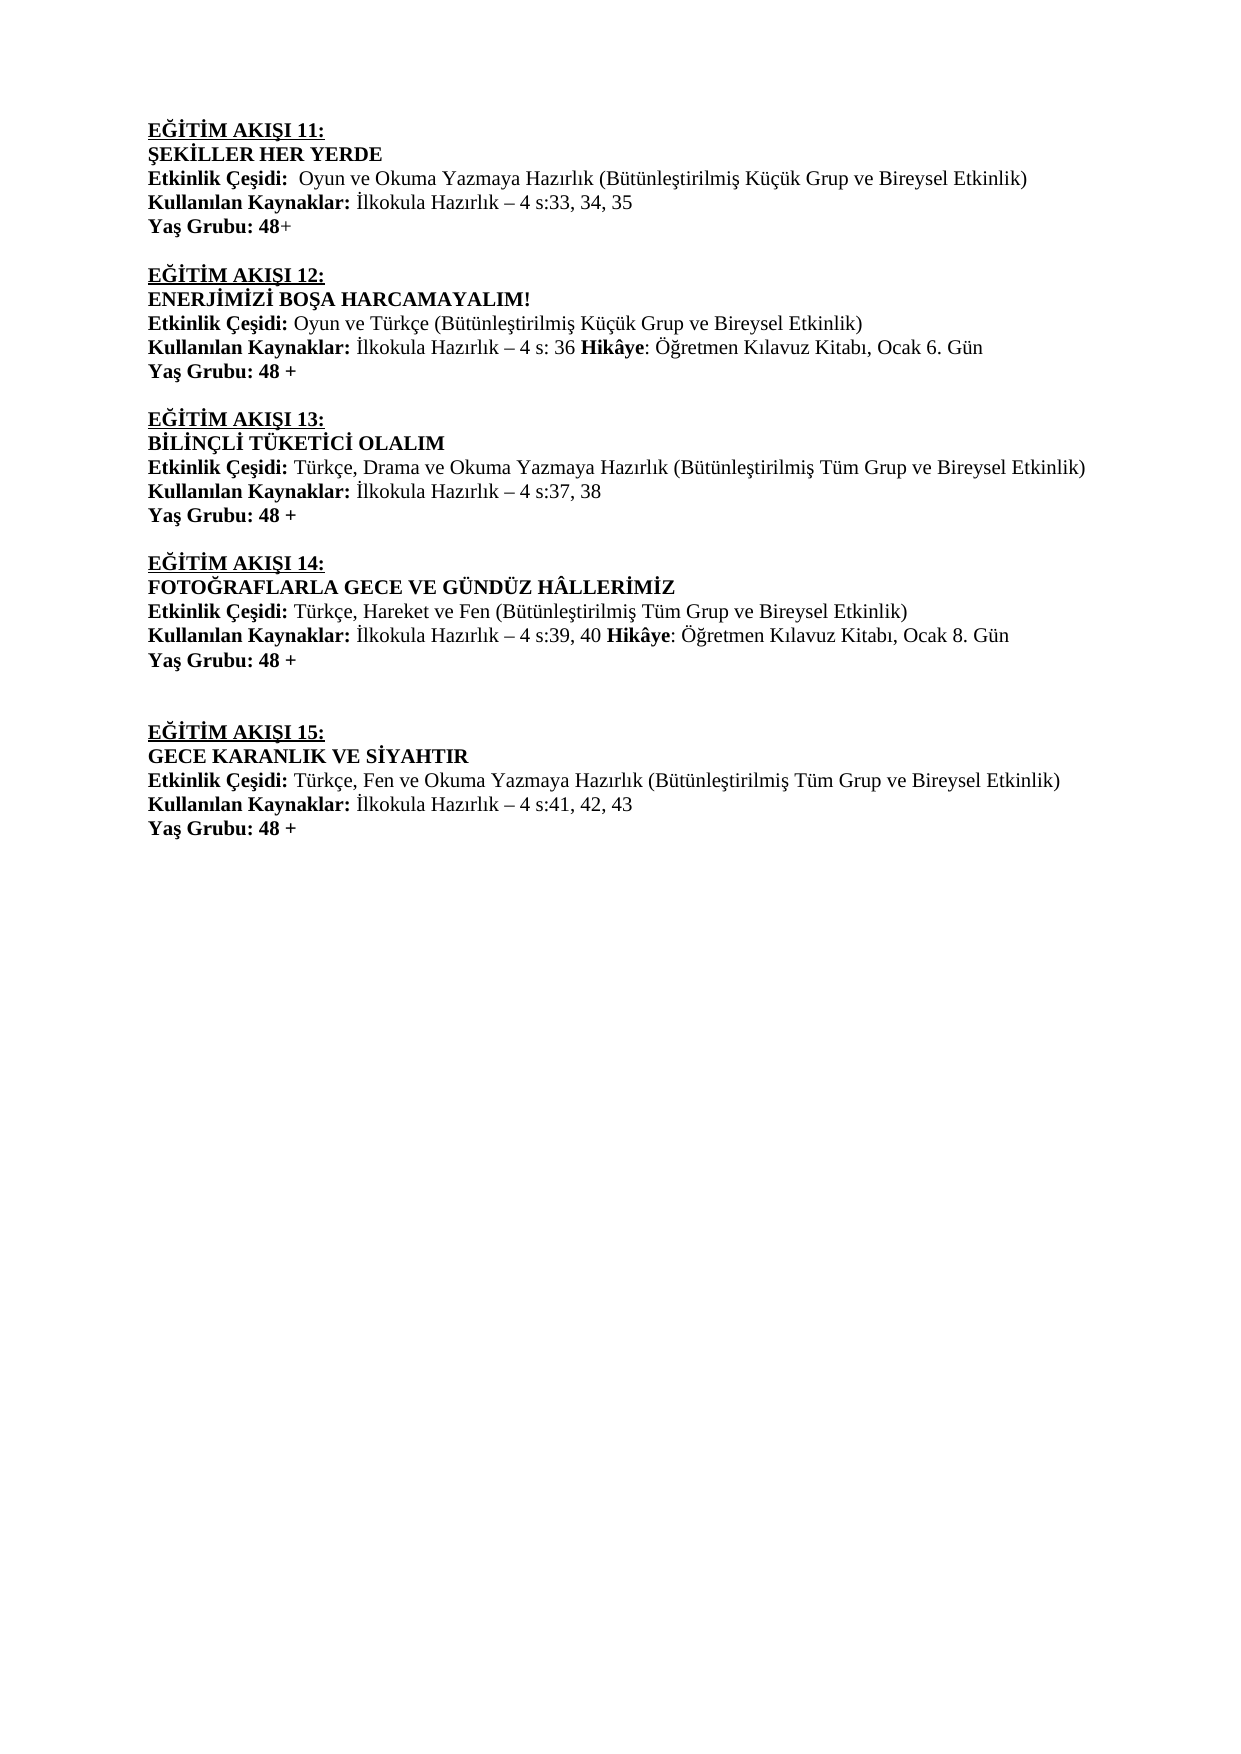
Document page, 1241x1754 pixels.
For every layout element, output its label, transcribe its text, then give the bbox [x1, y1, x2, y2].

list ŞEKİLLER HER YERDE [148, 142, 1092, 166]
text Yaş Grubu: 48 + [148, 647, 1092, 672]
text Yaş Grubu: 48+ [148, 214, 1092, 238]
list EĞİTİM AKIŞI 12: [148, 262, 1092, 287]
text Kullanılan Kaynaklar: İlkokula Hazırlık – 4 s:41, 42, 43 [148, 792, 1092, 816]
text Yaş Grubu: 48 + [148, 816, 1092, 840]
list EĞİTİM AKIŞI 14: [148, 551, 1092, 575]
text Etkinlik Çeşidi: Türkçe, Hareket ve Fen (Bütünleştirilmiş Tüm Grup ve Bireysel Etkinlik) [148, 599, 1092, 623]
list EĞİTİM AKIŞI 15: [148, 720, 1092, 744]
text Etkinlik Çeşidi: Oyun ve Okuma Yazmaya Hazırlık (Bütünleştirilmiş Küçük Grup ve Bireysel Etkinlik) [148, 166, 1092, 190]
list ENERJİMİZİ BOŞA HARCAMAYALIM! [148, 287, 1092, 311]
text Yaş Grubu: 48 + [148, 503, 1092, 527]
text Kullanılan Kaynaklar: İlkokula Hazırlık – 4 s: 36 Hikâye: Öğretmen Kılavuz Kitabı, Ocak 6. Gün [148, 335, 1092, 359]
text BİLİNÇLİ TÜKETİCİ OLALIM [148, 431, 1092, 455]
text Yaş Grubu: 48 + [148, 359, 1092, 383]
text Kullanılan Kaynaklar: İlkokula Hazırlık – 4 s:37, 38 [148, 479, 1092, 503]
list EĞİTİM AKIŞI 11: [148, 118, 1092, 142]
text Etkinlik Çeşidi: Türkçe, Fen ve Okuma Yazmaya Hazırlık (Bütünleştirilmiş Tüm Grup ve Bireysel Etkinlik) [148, 768, 1092, 792]
text GECE KARANLIK VE SİYAHTIR [148, 744, 1092, 768]
text Etkinlik Çeşidi: Türkçe, Drama ve Okuma Yazmaya Hazırlık (Bütünleştirilmiş Tüm Grup ve Bireysel Etkinlik) [148, 455, 1092, 479]
text Kullanılan Kaynaklar: İlkokula Hazırlık – 4 s:33, 34, 35 [148, 190, 1092, 214]
list EĞİTİM AKIŞI 13: [148, 407, 1092, 431]
text Kullanılan Kaynaklar: İlkokula Hazırlık – 4 s:39, 40 Hikâye: Öğretmen Kılavuz Kitabı, Ocak 8. Gün [148, 623, 1092, 647]
text Etkinlik Çeşidi: Oyun ve Türkçe (Bütünleştirilmiş Küçük Grup ve Bireysel Etkinlik) [148, 311, 1092, 335]
list FOTOĞRAFLARLA GECE VE GÜNDÜZ HÂLLERİMİZ [148, 575, 1092, 599]
